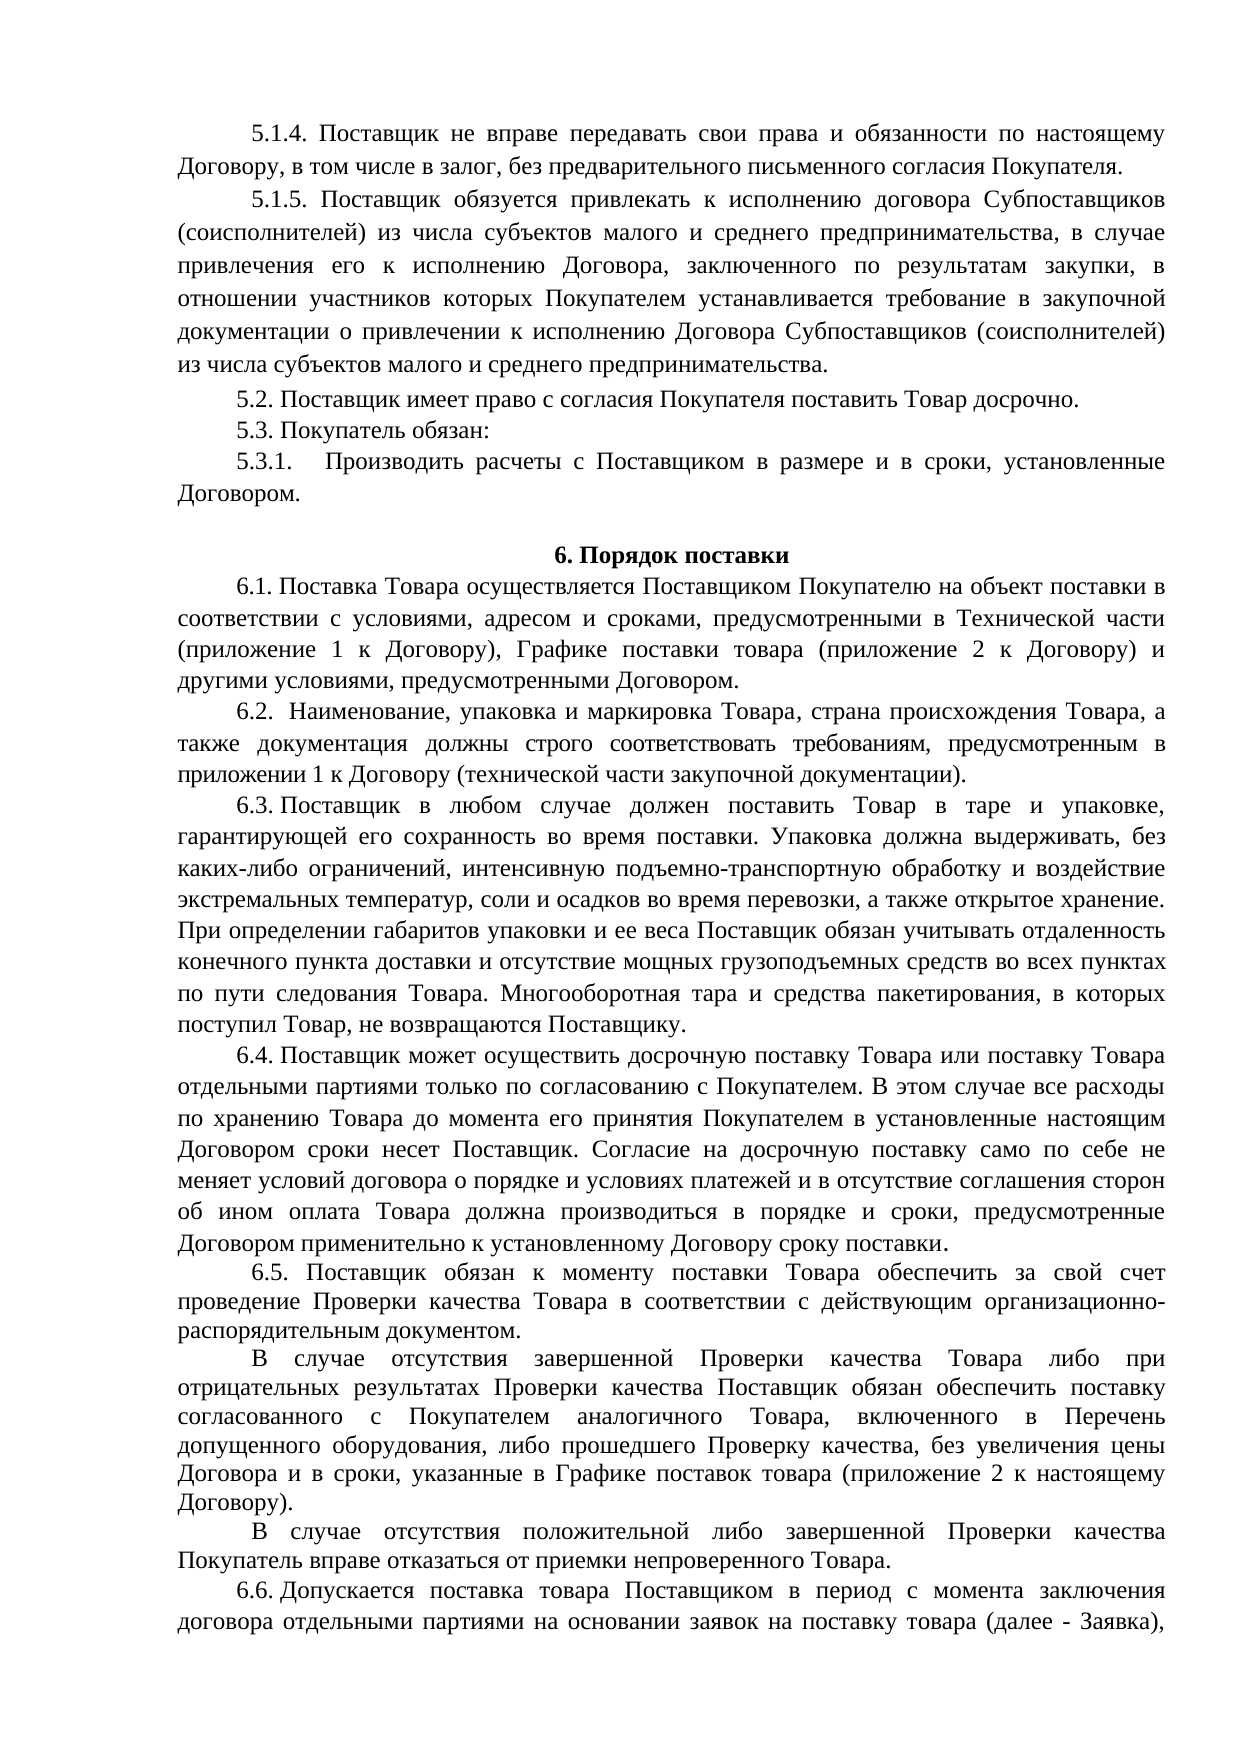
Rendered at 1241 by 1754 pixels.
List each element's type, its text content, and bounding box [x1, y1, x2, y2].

text 5.3. Покупатель обязан: [177, 413, 1166, 445]
text 6.2. Наименование, упаковка и маркировка Товара, страна происхождения Товара, а также документация должны строго соответствовать требованиям, предусмотренным в приложении 1 к Договору (технической части закупочной документации). [177, 695, 1166, 788]
text 5.1.5. Поставщик обязуется привлекать к исполнению договора Субпоставщиков (соисполнителей) из числа субъектов малого и среднего предпринимательства, в случае привлечения его к исполнению Договора, заключенного по результатам закупки, в отношении участников которых Покупателем устанавливается требование в закупочной документации о привлечении к исполнению Договора Субпоставщиков (соисполнителей) из числа субъектов малого и среднего предпринимательства. [177, 184, 1166, 378]
text 6.3. Поставщик в любом случае должен поставить Товар в таре и упаковке, гарантирующей его сохранность во время поставки. Упаковка должна выдерживать, без каких-либо ограничений, интенсивную подъемно-транспортную обработку и воздействие экстремальных температур, соли и осадков во время перевозки, а также открытое хранение. При определении габаритов упаковки и ее веса Поставщик обязан учитывать отдаленность конечного пункта доставки и отсутствие мощных грузоподъемных средств во всех пунктах по пути следования Товара. Многооборотная тара и средства пакетирования, в которых поступил Товар, не возвращаются Поставщику. [177, 788, 1166, 1038]
text В случае отсутствия положительной либо завершенной Проверки качества Покупатель вправе отказаться от приемки непроверенного Товара. [177, 1516, 1166, 1573]
text 6. Порядок поставки [177, 538, 1166, 570]
text 6.4. Поставщик может осуществить досрочную поставку Товара или поставку Товара отдельными партиями только по согласованию с Покупателем. В этом случае все расходы по хранению Товара до момента его принятия Покупателем в установленные настоящим Договором сроки несет Поставщик. Согласие на досрочную поставку само по себе не меняет условий договора о порядке и условиях платежей и в отсутствие соглашения сторон об ином оплата Товара должна производиться в порядке и сроки, предусмотренные Договором применительно к установленному Договору сроку поставки. [177, 1038, 1166, 1257]
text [177, 1573, 1166, 1636]
text 5.2. Поставщик имеет право с согласия Покупателя поставить Товар досрочно. [177, 382, 1166, 413]
list Производить расчеты с Поставщиком в размере и в сроки, установленные Договором. [177, 445, 1166, 507]
text В случае отсутствия завершенной Проверки качества Товара либо при отрицательных результатах Проверки качества Поставщик обязан обеспечить поставку согласованного с Покупателем аналогичного Товара, включенного в Перечень допущенного оборудования, либо прошедшего Проверку качества, без увеличения цены Договора и в сроки, указанные в Графике поставок товара (приложение 2 к настоящему Договору). [177, 1343, 1166, 1516]
text 6.5. Поставщик обязан к моменту поставки Товара обеспечить за свой счет проведение Проверки качества Товара в соответствии с действующим организационно-распорядительным документом. [177, 1257, 1166, 1343]
text 6.1. Поставка Товара осуществляется Поставщиком Покупателю на объект поставки в соответствии с условиями, адресом и сроками, предусмотренными в Технической части (приложение 1 к Договору), Графике поставки товара (приложение 2 к Договору) и другими условиями, предусмотренными Договором. [177, 570, 1166, 695]
text 5.1.4. Поставщик не вправе передавать свои права и обязанности по настоящему Договору, в том числе в залог, без предварительного письменного согласия Покупателя. [177, 118, 1166, 180]
